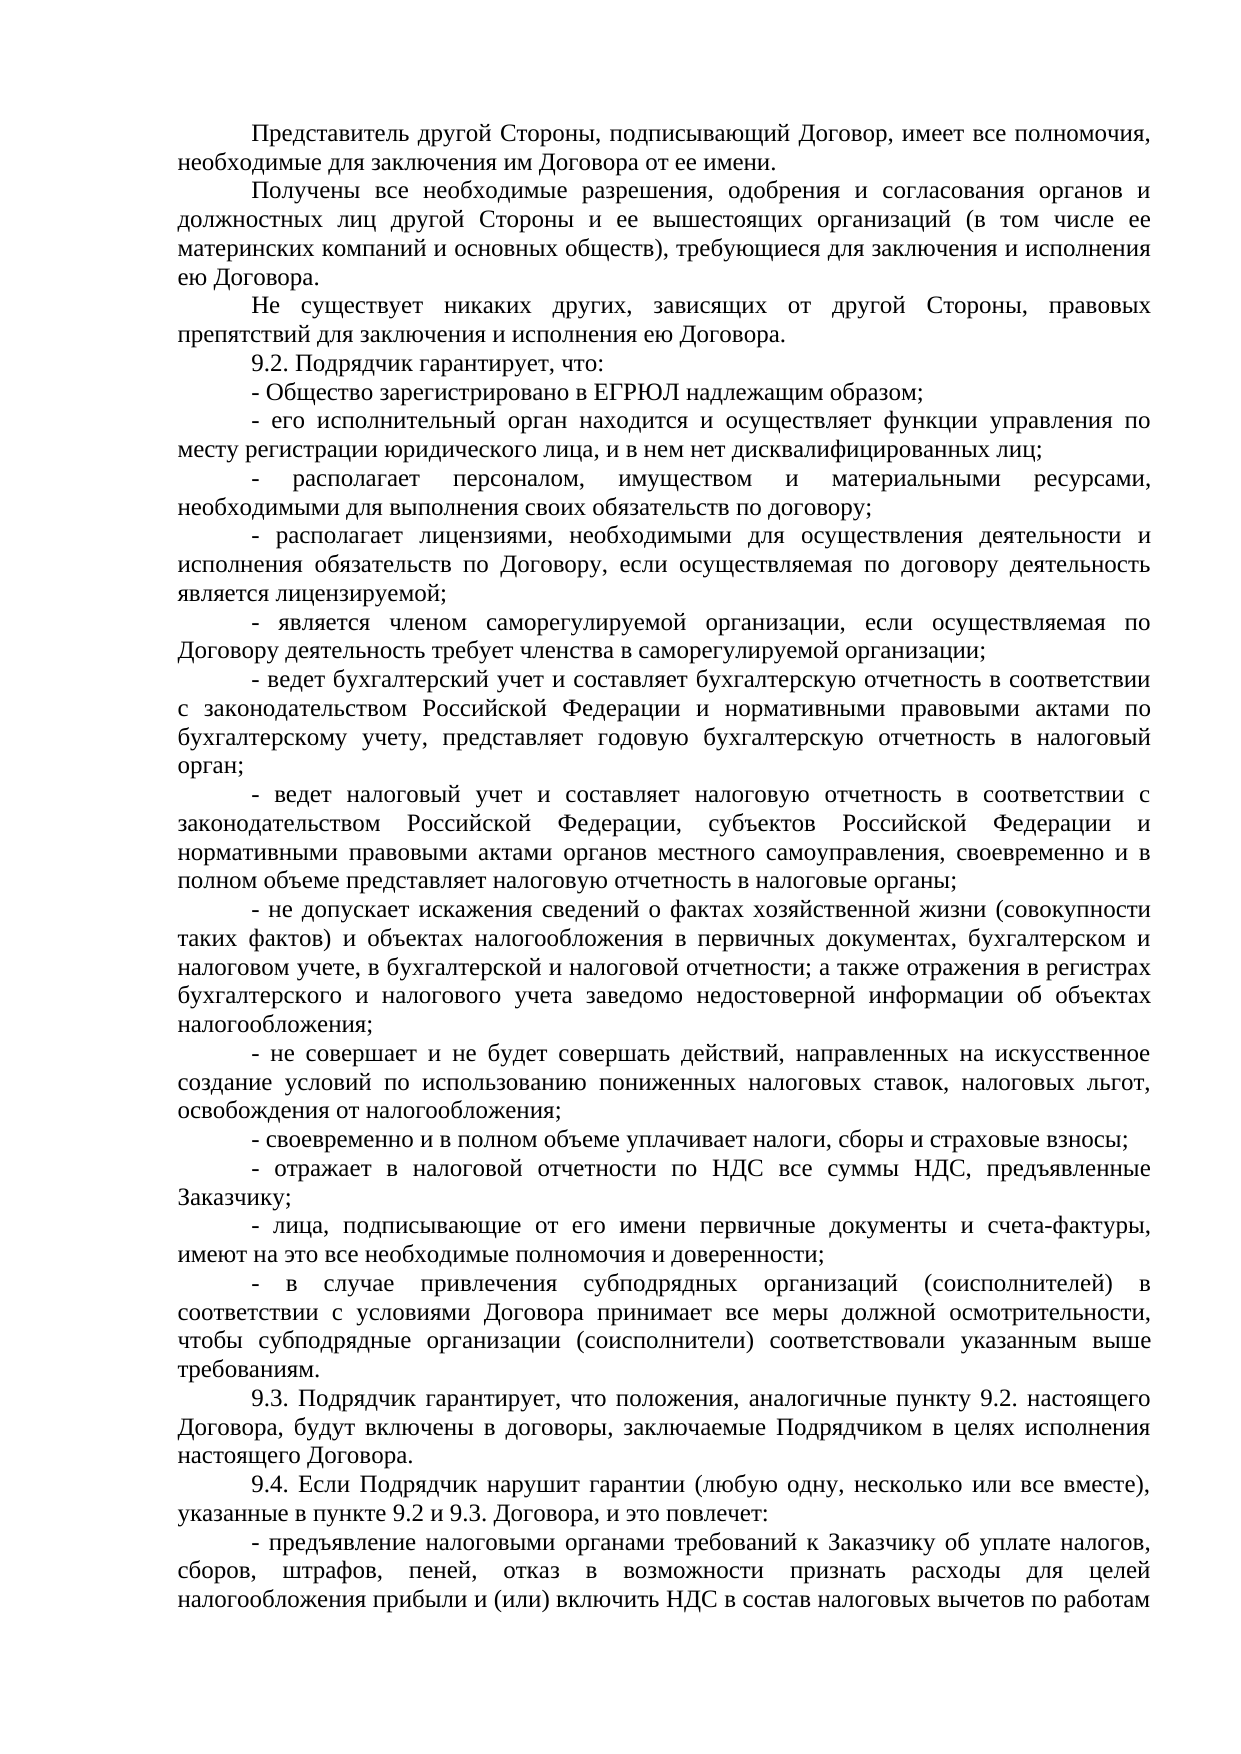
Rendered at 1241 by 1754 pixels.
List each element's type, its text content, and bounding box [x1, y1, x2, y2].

text - лица, подписывающие от его имени первичные документы и счета-фактуры, имеют на это все необходимые полномочия и доверенности; [177, 1211, 1152, 1268]
text - в случае привлечения субподрядных организаций (соисполнителей) в соответствии с условиями Договора принимает все меры должной осмотрительности, чтобы субподрядные организации (соисполнители) соответствовали указанным выше требованиям. [177, 1268, 1152, 1383]
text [177, 1527, 1152, 1613]
text Представитель другой Стороны, подписывающий Договор, имеет все полномочия, необходимые для заключения им Договора от ее имени. [177, 118, 1152, 176]
text - Общество зарегистрировано в ЕГРЮЛ надлежащим образом; [177, 377, 1152, 406]
text - своевременно и в полном объеме уплачивает налоги, сборы и страховые взносы; [177, 1124, 1152, 1153]
text Получены все необходимые разрешения, одобрения и согласования органов и должностных лиц другой Стороны и ее вышестоящих организаций (в том числе ее материнских компаний и основных обществ), требующиеся для заключения и исполнения ею Договора. [177, 176, 1152, 291]
text 9.2. Подрядчик гарантирует, что: [177, 348, 1152, 377]
text - ведет бухгалтерский учет и составляет бухгалтерскую отчетность в соответствии с законодательством Российской Федерации и нормативными правовыми актами по бухгалтерскому учету, представляет годовую бухгалтерскую отчетность в налоговый орган; [177, 664, 1152, 779]
text - является членом саморегулируемой организации, если осуществляемая по Договору деятельность требует членства в саморегулируемой организации; [177, 607, 1152, 664]
text - не совершает и не будет совершать действий, направленных на искусственное создание условий по использованию пониженных налоговых ставок, налоговых льгот, освобождения от налогообложения; [177, 1038, 1152, 1124]
text - его исполнительный орган находится и осуществляет функции управления по месту регистрации юридического лица, и в нем нет дисквалифицированных лиц; [177, 406, 1152, 463]
text Не существует никаких других, зависящих от другой Стороны, правовых препятствий для заключения и исполнения ею Договора. [177, 291, 1152, 348]
text - отражает в налоговой отчетности по НДС все суммы НДС, предъявленные Заказчику; [177, 1153, 1152, 1211]
text 9.4. Если Подрядчик нарушит гарантии (любую одну, несколько или все вместе), указанные в пункте 9.2 и 9.3. Договора, и это повлечет: [177, 1469, 1152, 1527]
text 9.3. Подрядчик гарантирует, что положения, аналогичные пункту 9.2. настоящего Договора, будут включены в договоры, заключаемые Подрядчиком в целях исполнения настоящего Договора. [177, 1383, 1152, 1469]
text - не допускает искажения сведений о фактах хозяйственной жизни (совокупности таких фактов) и объектах налогообложения в первичных документах, бухгалтерском и налоговом учете, в бухгалтерской и налоговой отчетности; а также отражения в регистрах бухгалтерского и налогового учета заведомо недостоверной информации об объектах налогообложения; [177, 894, 1152, 1038]
text - располагает персоналом, имуществом и материальными ресурсами, необходимыми для выполнения своих обязательств по договору; [177, 463, 1152, 521]
text - располагает лицензиями, необходимыми для осуществления деятельности и исполнения обязательств по Договору, если осуществляемая по договору деятельность является лицензируемой; [177, 521, 1152, 607]
text - ведет налоговый учет и составляет налоговую отчетность в соответствии с законодательством Российской Федерации, субъектов Российской Федерации и нормативными правовыми актами органов местного самоуправления, своевременно и в полном объеме представляет налоговую отчетность в налоговые органы; [177, 779, 1152, 894]
